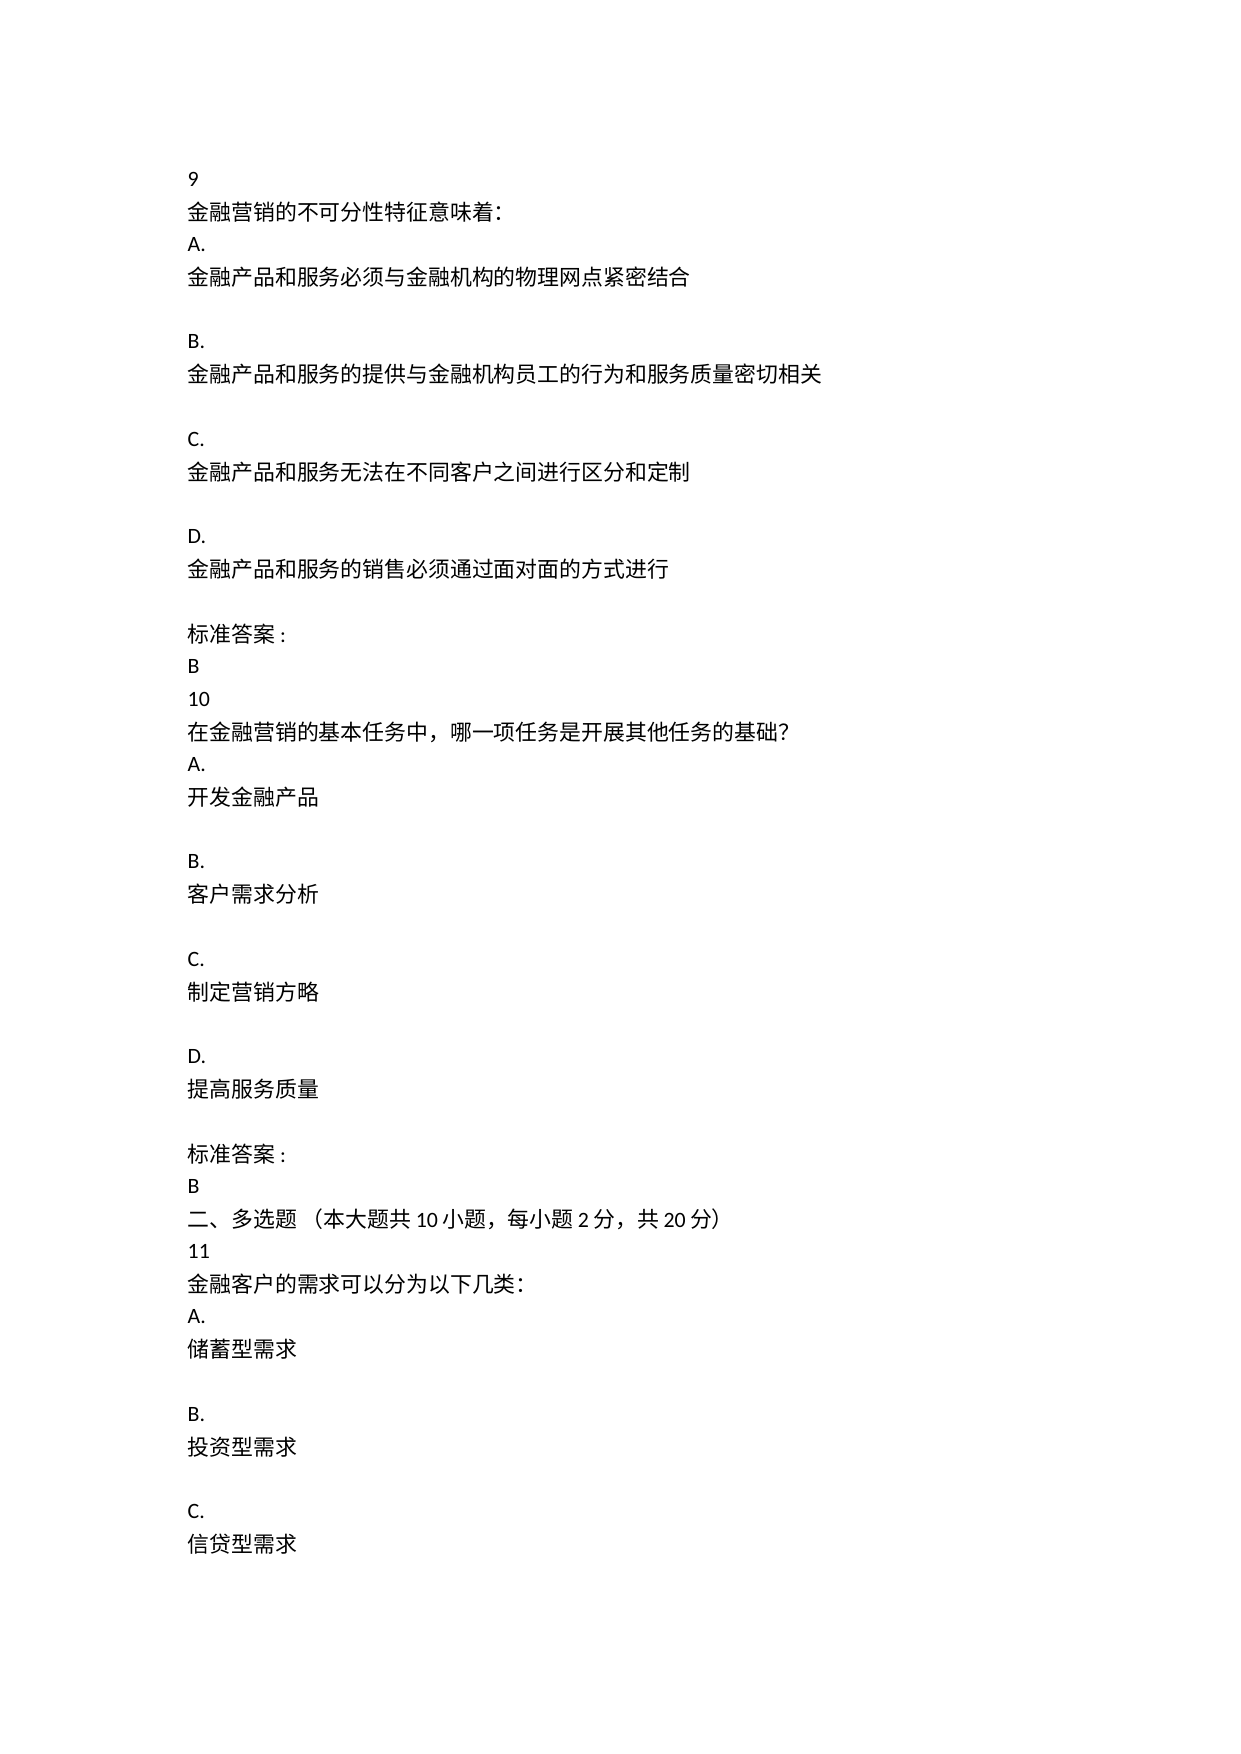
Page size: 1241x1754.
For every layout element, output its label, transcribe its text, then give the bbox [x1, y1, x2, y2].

text B. [187, 1397, 1053, 1429]
text 储蓄型需求 [187, 1332, 1053, 1364]
text C. [187, 942, 1053, 974]
text 金融产品和服务的销售必须通过面对面的方式进行 [187, 552, 1053, 584]
text B. [187, 844, 1053, 877]
text 提高服务质量 [187, 1072, 1053, 1104]
text 在金融营销的基本任务中，哪一项任务是开展其他任务的基础？ [187, 714, 1053, 747]
text 标准答案 : [187, 1137, 1053, 1169]
text 信贷型需求 [187, 1527, 1053, 1559]
text 金融营销的不可分性特征意味着： [187, 194, 1053, 227]
text 9 [187, 162, 1053, 194]
text 金融产品和服务无法在不同客户之间进行区分和定制 [187, 454, 1053, 487]
text A. [187, 1299, 1053, 1332]
text A. [187, 227, 1053, 259]
text 金融客户的需求可以分为以下几类： [187, 1267, 1053, 1299]
text B [187, 1169, 1053, 1202]
text 开发金融产品 [187, 779, 1053, 812]
text 制定营销方略 [187, 974, 1053, 1007]
text C. [187, 1494, 1053, 1527]
text 金融产品和服务的提供与金融机构员工的行为和服务质量密切相关 [187, 357, 1053, 389]
text 金融产品和服务必须与金融机构的物理网点紧密结合 [187, 259, 1053, 292]
text 投资型需求 [187, 1429, 1053, 1462]
text 客户需求分析 [187, 877, 1053, 909]
text 10 [187, 682, 1053, 714]
text 标准答案 : [187, 617, 1053, 649]
text D. [187, 519, 1053, 552]
text C. [187, 422, 1053, 454]
text B [187, 649, 1053, 682]
text 11 [187, 1234, 1053, 1267]
text B. [187, 324, 1053, 357]
text A. [187, 747, 1053, 779]
text 二、多选题 （本大题共10小题，每小题2分，共20分） [187, 1202, 1053, 1234]
text D. [187, 1039, 1053, 1072]
